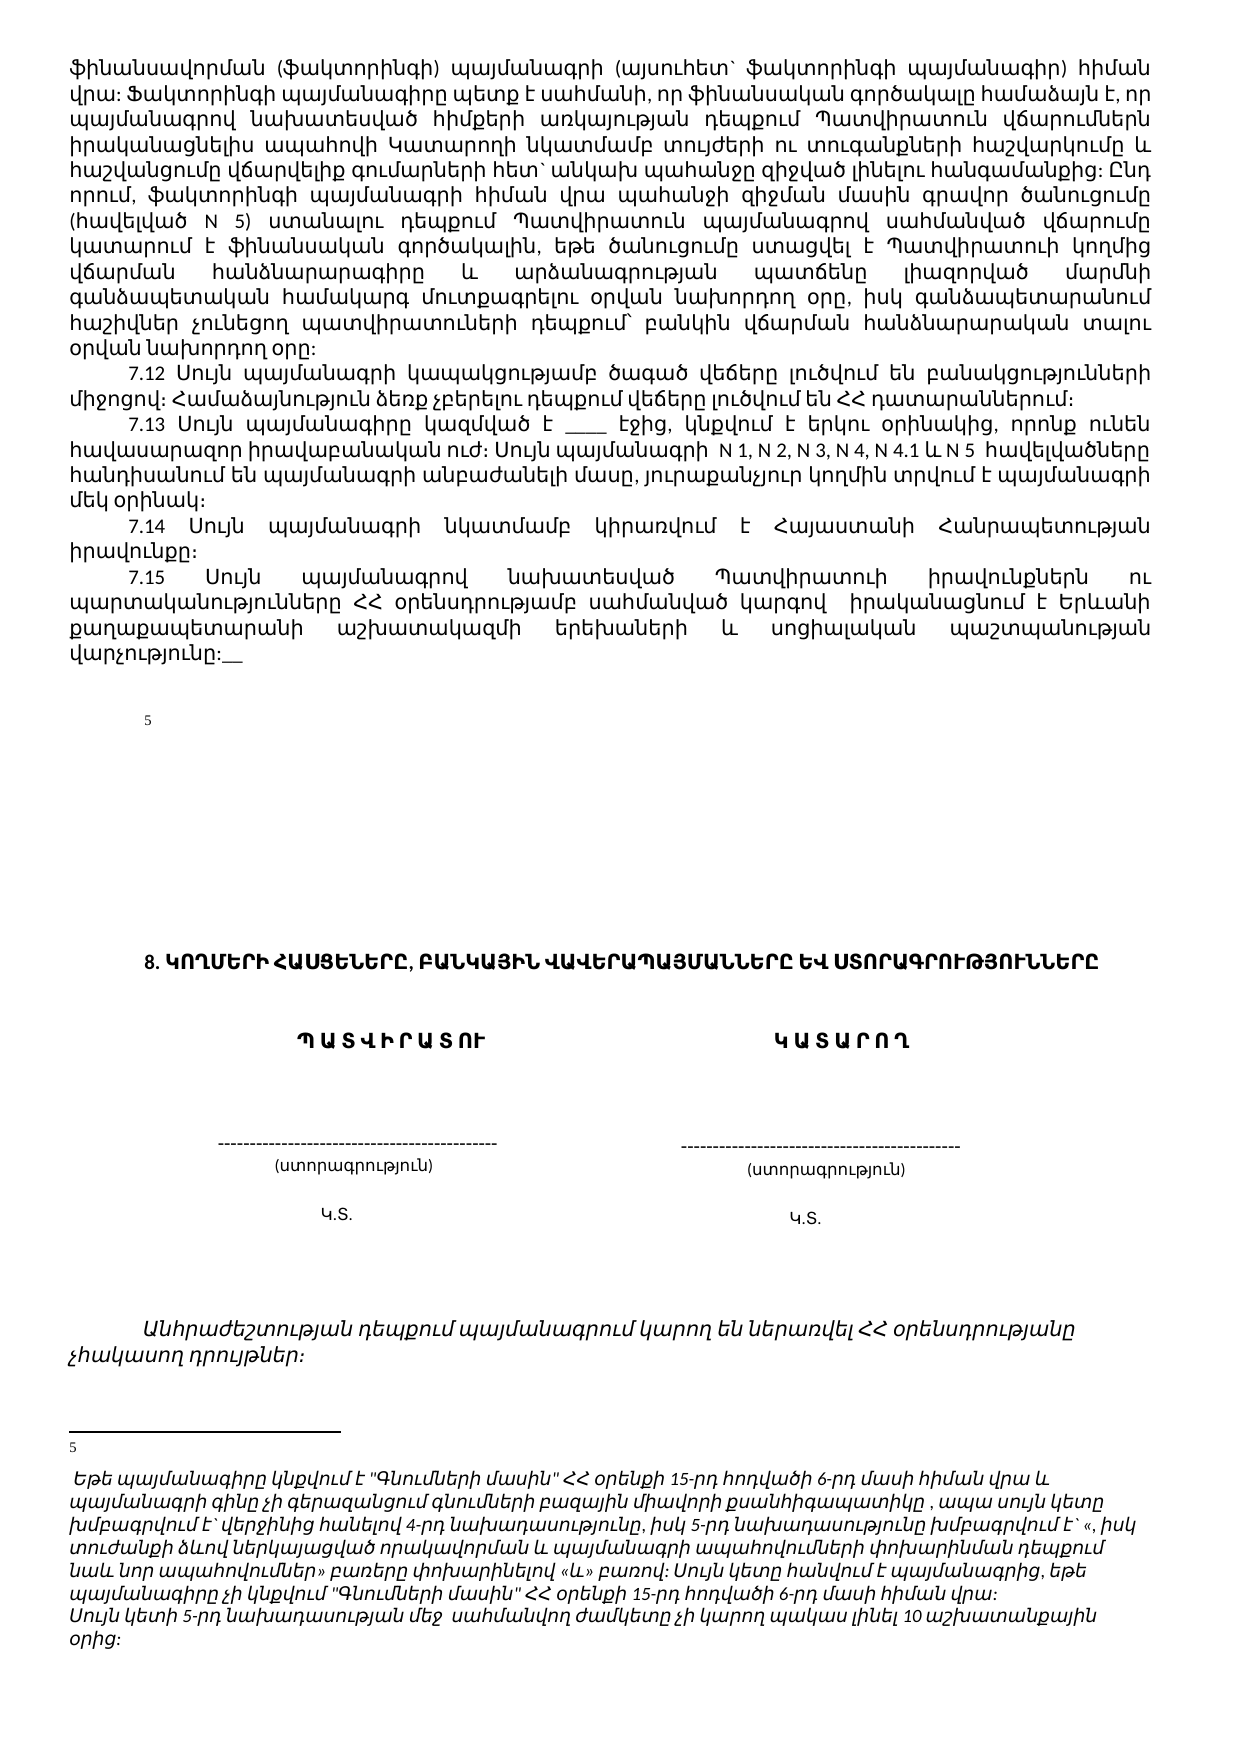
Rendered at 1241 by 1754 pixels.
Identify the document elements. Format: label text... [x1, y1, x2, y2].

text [69, 56, 1152, 361]
text 7.13 Սույն պայմանագիրը կազմված է ____ էջից, կնքվում է երկու օրինակից, որոնք ունեն հավասարազոր իրավաբանական ուժ։ Սույն պայմանագրի N 1, N 2, N 3, N 4, N 4.1 և N 5 հավելվածները հանդիսանում են պայմանագրի անբաժանելի մասը, յուրաքանչյուր կողմին տրվում է պայմանագրի մեկ օրինակ։ [69, 411, 1152, 513]
text 7.12 Սույն պայմանագրի կապակցությամբ ծագած վեճերը լուծվում են բանակցությունների միջոցով։ Համաձայնություն ձեռք չբերելու դեպքում վեճերը լուծվում են ՀՀ դատարաններում։ [69, 361, 1152, 411]
text 7.15 Սույն պայմանագրով նախատեսված Պատվիրատուի իրավունքներն ու պարտականությունները ՀՀ օրենսդրությամբ սահմանված կարգով իրականացնում է Երևանի քաղաքապետարանի աշխատակազմի երեխաների և սոցիալական պաշտպանության վարչությունը:__ [69, 564, 1152, 666]
text 8. ԿՈՂՄԵՐԻ ՀԱՍՑԵՆԵՐԸ, ԲԱՆԿԱՅԻՆ ՎԱՎԵՐԱՊԱՅՄԱՆՆԵՐԸ ԵՎ ՍՏՈՐԱԳՐՈՒԹՅՈՒՆՆԵՐԸ [69, 949, 1152, 974]
text 7.14 Սույն պայմանագրի նկատմամբ կիրառվում է Հայաստանի Հանրապետության իրավունքը։ [69, 513, 1152, 564]
table_header Կ Ա Տ Ա Ր Ո Ղ -------------------------------------------- (ստորագրություն) Կ.Տ. [627, 1029, 1056, 1291]
table_header Պ Ա Տ Վ Ի Ր Ա Տ ՈՒ -------------------------------------------- (ստորագրություն) Կ.Տ. [155, 1029, 627, 1291]
text Անհրաժեշտության դեպքում պայմանագրում կարող են ներառվել ՀՀ օրենսդրությանը չհակասող դրույթներ։ [69, 1316, 1152, 1367]
